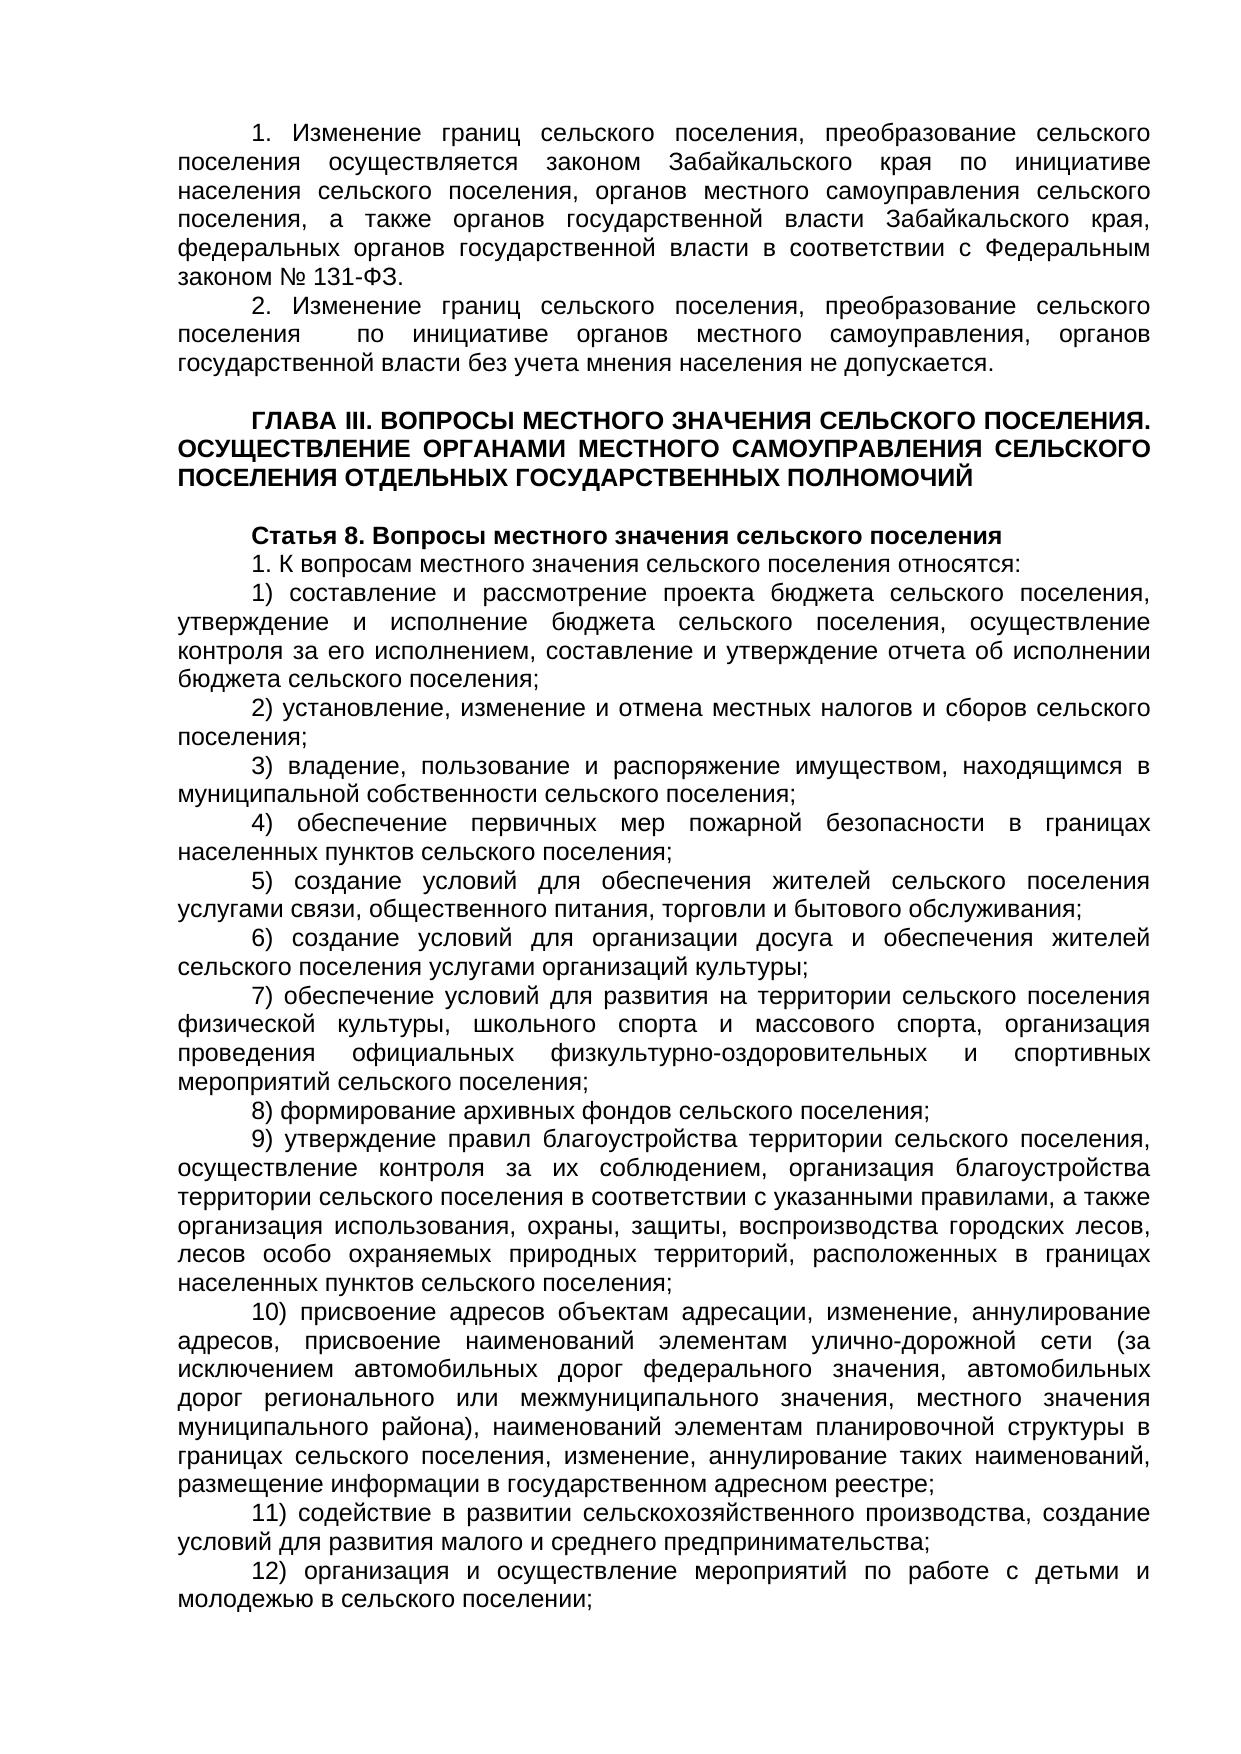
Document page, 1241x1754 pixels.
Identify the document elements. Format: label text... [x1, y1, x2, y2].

text 9) утверждение правил благоустройства территории сельского поселения, осуществление контроля за их соблюдением, организация благоустройства территории сельского поселения в соответствии с указанными правилами, а также организация использования, охраны, защиты, воспроизводства городских лесов, лесов особо охраняемых природных территорий, расположенных в границах населенных пунктов сельского поселения; [177, 1124, 1152, 1297]
text 6) создание условий для организации досуга и обеспечения жителей сельского поселения услугами организаций культуры; [177, 923, 1152, 981]
text 1. К вопросам местного значения сельского поселения относятся: [177, 549, 1152, 578]
text 4) обеспечение первичных мер пожарной безопасности в границах населенных пунктов сельского поселения; [177, 808, 1152, 866]
text 2. Изменение границ сельского поселения, преобразование сельского поселения по инициативе органов местного самоуправления, органов государственной власти без учета мнения населения не допускается. [177, 291, 1152, 377]
text ГЛАВА III. ВОПРОСЫ МЕСТНОГО ЗНАЧЕНИЯ СЕЛЬСКОГО ПОСЕЛЕНИЯ. ОСУЩЕСТВЛЕНИЕ ОРГАНАМИ МЕСТНОГО САМОУПРАВЛЕНИЯ СЕЛЬСКОГО ПОСЕЛЕНИЯ ОТДЕЛЬНЫХ ГОСУДАРСТВЕННЫХ ПОЛНОМОЧИЙ [177, 406, 1152, 492]
text Статья 8. Вопросы местного значения сельского поселения [177, 521, 1152, 549]
text 11) содействие в развитии сельскохозяйственного производства, создание условий для развития малого и среднего предпринимательства; [177, 1498, 1152, 1556]
text 12) организация и осуществление мероприятий по работе с детьми и молодежью в сельского поселении; [177, 1556, 1152, 1613]
text 1) составление и рассмотрение проекта бюджета сельского поселения, утверждение и исполнение бюджета сельского поселения, осуществление контроля за его исполнением, составление и утверждение отчета об исполнении бюджета сельского поселения; [177, 578, 1152, 693]
text 8) формирование архивных фондов сельского поселения; [177, 1096, 1152, 1124]
text 2) установление, изменение и отмена местных налогов и сборов сельского поселения; [177, 693, 1152, 751]
text 10) присвоение адресов объектам адресации, изменение, аннулирование адресов, присвоение наименований элементам улично-дорожной сети (за исключением автомобильных дорог федерального значения, автомобильных дорог регионального или межмуниципального значения, местного значения муниципального района), наименований элементам планировочной структуры в границах сельского поселения, изменение, аннулирование таких наименований, размещение информации в государственном адресном реестре; [177, 1297, 1152, 1498]
text 3) владение, пользование и распоряжение имуществом, находящимся в муниципальной собственности сельского поселения; [177, 751, 1152, 808]
text 5) создание условий для обеспечения жителей сельского поселения услугами связи, общественного питания, торговли и бытового обслуживания; [177, 866, 1152, 923]
text 1. Изменение границ сельского поселения, преобразование сельского поселения осуществляется законом Забайкальского края по инициативе населения сельского поселения, органов местного самоуправления сельского поселения, а также органов государственной власти Забайкальского края, федеральных органов государственной власти в соответствии с Федеральным законом № 131-ФЗ. [177, 118, 1152, 291]
text 7) обеспечение условий для развития на территории сельского поселения физической культуры, школьного спорта и массового спорта, организация проведения официальных физкультурно-оздоровительных и спортивных мероприятий сельского поселения; [177, 981, 1152, 1096]
